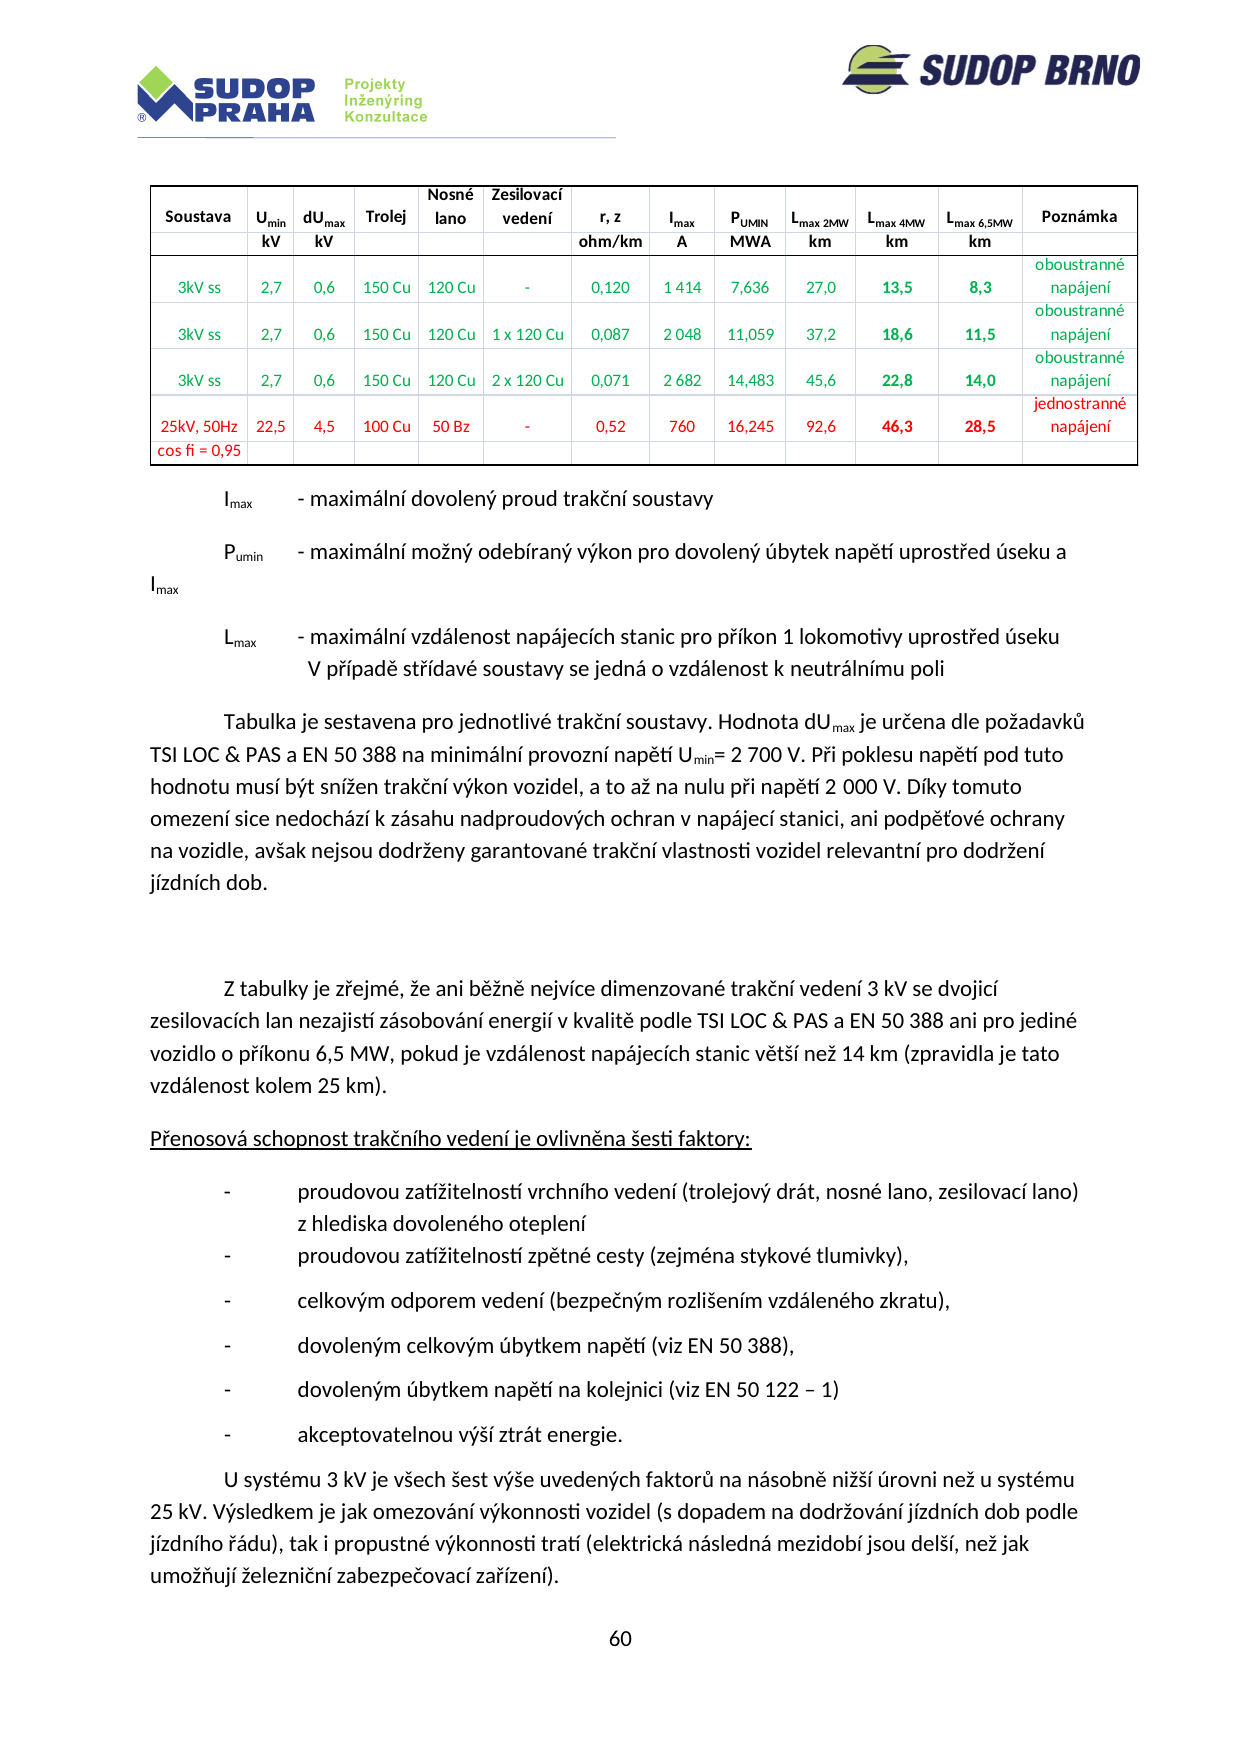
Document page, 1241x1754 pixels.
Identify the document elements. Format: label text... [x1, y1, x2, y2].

text U systému 3 kV je všech šest výše uvedených faktorů na násobně nižší úrovni než u systému 25 kV. Výsledkem je jak omezování výkonnosti vozidel (s dopadem na dodržování jízdních dob podle jízdního řádu), tak i propustné výkonnosti tratí (elektrická následná mezidobí jsou delší, než jak umožňují železniční zabezpečovací zařízení). [150, 1465, 1090, 1589]
text - proudovou zatížitelností zpětné cesty (zejména stykové tlumivky), [150, 1241, 1090, 1269]
picture [841, 45, 1149, 96]
text Lmax - maximální vzdálenost napájecích stanic pro příkon 1 lokomotivy uprostřed úseku [150, 622, 1090, 650]
text Z tabulky je zřejmé, že ani běžně nejvíce dimenzované trakční vedení 3 kV se dvojicí zesilovacích lan nezajistí zásobování energií v kvalitě podle TSI LOC & PAS a EN 50 388 ani pro jediné vozidlo o příkonu 6,5 MW, pokud je vzdálenost napájecích stanic větší než 14 km (zpravidla je tato vzdálenost kolem 25 km). [150, 974, 1090, 1099]
text - dovoleným úbytkem napětí na kolejnici (viz EN 50 122 – 1) [150, 1376, 1090, 1403]
text V případě střídavé soustavy se jedná o vzdálenost k neutrálnímu poli [150, 654, 1090, 682]
picture [137, 65, 435, 126]
text - proudovou zatížitelností vrchního vedení (trolejový drát, nosné lano, zesilovací lano) z hlediska dovoleného oteplení [224, 1177, 1090, 1237]
text Pumin - maximální možný odebíraný výkon pro dovolený úbytek napětí uprostřed úseku a Imax [150, 537, 1090, 597]
text Přenosová schopnost trakčního vedení je ovlivněna šesti faktory: [150, 1124, 1090, 1152]
text Imax - maximální dovolený proud trakční soustavy [150, 484, 1090, 512]
text - akceptovatelnou výší ztrát energie. [150, 1420, 1090, 1448]
text - dovoleným celkovým úbytkem napětí (viz EN 50 388), [150, 1331, 1090, 1359]
text - celkovým odporem vedení (bezpečným rozlišením vzdáleného zkratu), [150, 1286, 1090, 1314]
text Tabulka je sestavena pro jednotlivé trakční soustavy. Hodnota dUmax je určena dle požadavků TSI LOC & PAS a EN 50 388 na minimální provozní napětí Umin= 2 700 V. Při poklesu napětí pod tuto hodnotu musí být snížen trakční výkon vozidel, a to až na nulu při napětí 2 000 V. Díky tomuto omezení sice nedochází k zásahu nadproudových ochran v napájecí stanici, ani podpěťové ochrany na vozidle, avšak nejsou dodrženy garantované trakční vlastnosti vozidel relevantní pro dodržení jízdních dob. [150, 707, 1090, 896]
